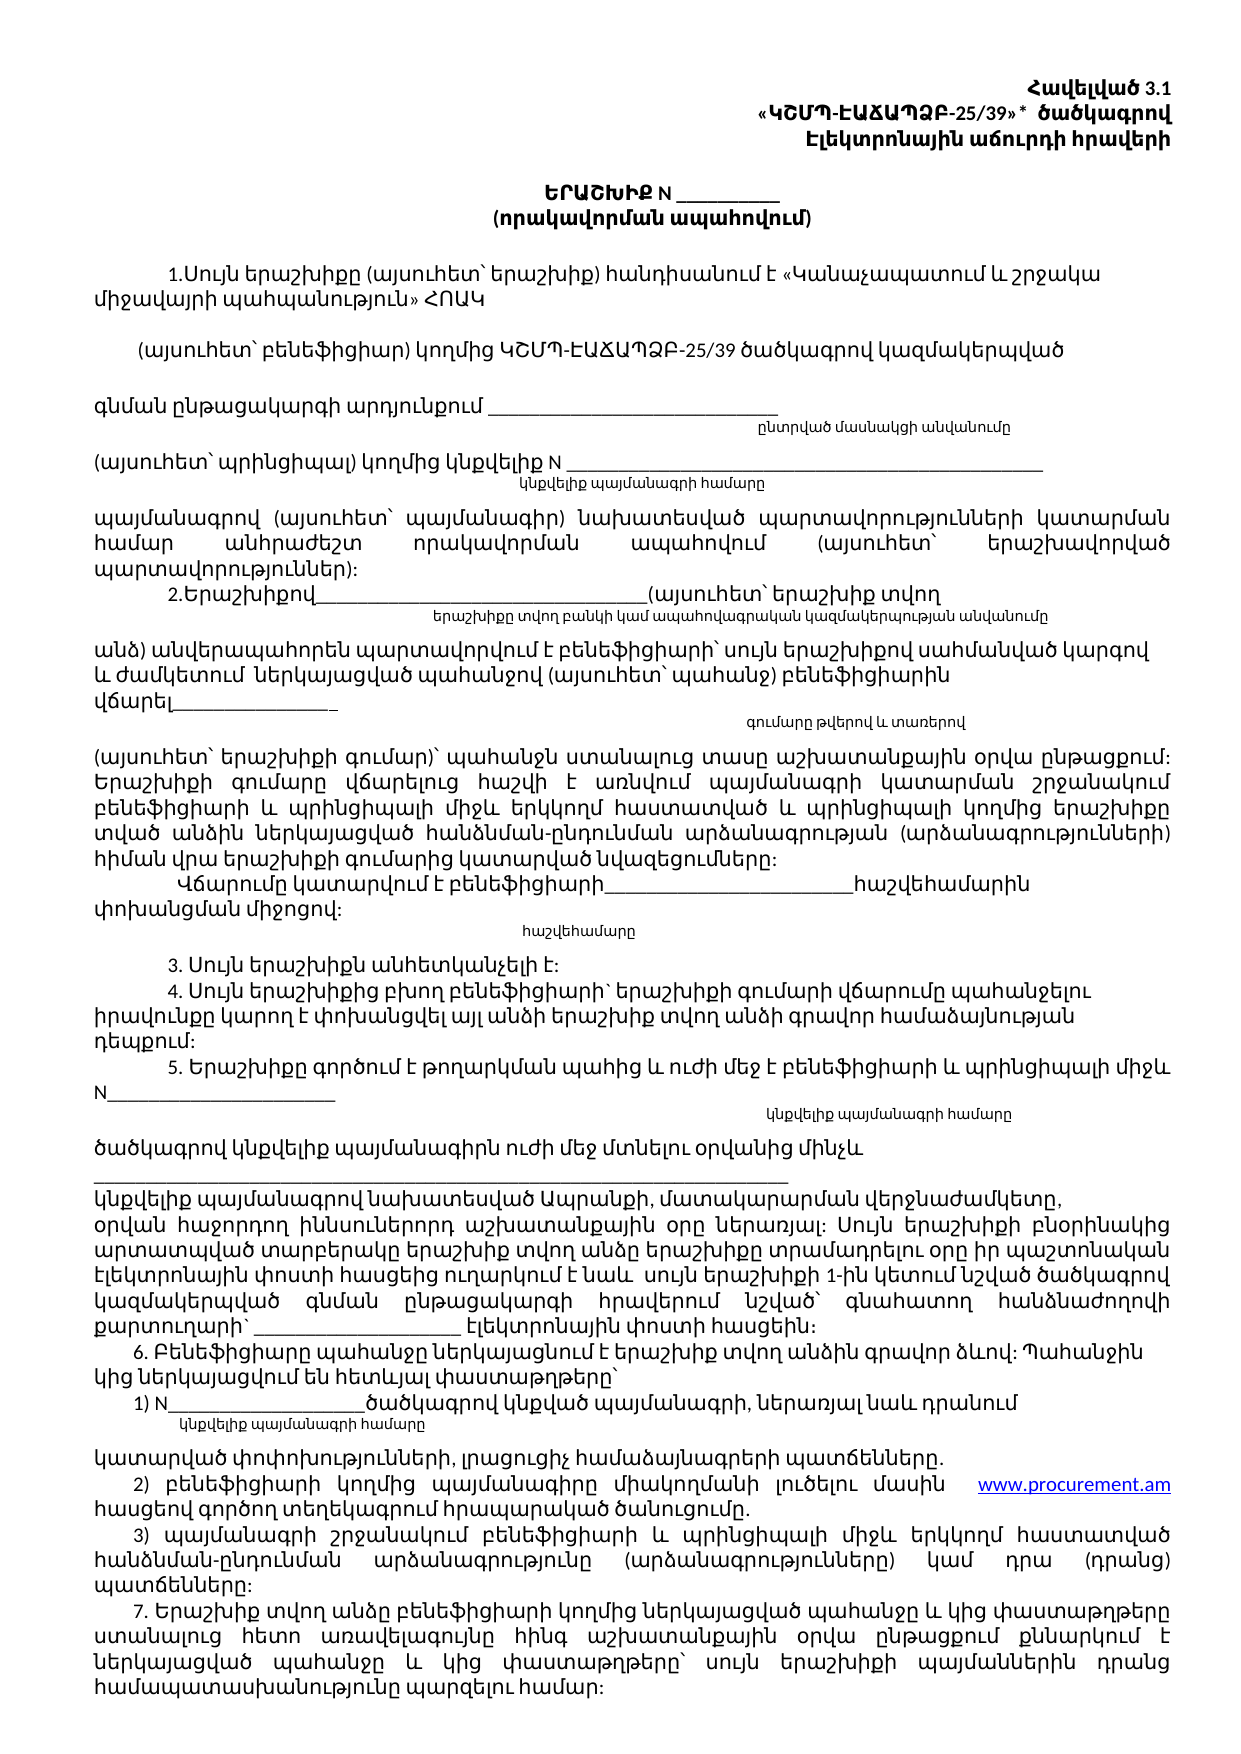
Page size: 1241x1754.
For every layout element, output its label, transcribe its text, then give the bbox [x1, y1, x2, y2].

text (այսուհետ՝ բենեֆիցիար) կողմից ԿՇՄՊ-ԷԱՃԱՊՁԲ-25/39 ծածկագրով կազմակերպված [94, 337, 1171, 393]
text գումարը թվերով և տառերով [241, 713, 1171, 744]
text 2.Երաշխիքով________________________________(այսուհետ՝ երաշխիք տվող [94, 581, 1171, 607]
text (այսուհետ՝ պրինցիպալ) կողմից կնքվելիք N ______________________________________________ կնքվելիք պայմանագրի համարը [94, 449, 1171, 505]
text 5. Երաշխիքը գործում է թողարկման պահից և ուժի մեջ է բենեֆիցիարի և պրինցիպալի միջև N______________________ [94, 1054, 1171, 1105]
text (այսուհետ՝ երաշխիքի գումար)՝ պահանջն ստանալուց տասը աշխատանքային օրվա ընթացքում: Երաշխիքի գումարը վճարելուց հաշվի է առնվում պայմանագրի կատարման շրջանակում բենեֆիցիարի և պրինցիպալի միջև երկկողմ հաստատված և պրինցիպալի կողմից երաշխիքը տված անձին ներկայացված հանձնման-ընդունման արձանագրության (արձանագրությունների) հիման վրա երաշխիքի գումարից կատարված նվազեցումները: [94, 744, 1171, 871]
text կնքվելիք պայմանագրի համարը [610, 1105, 1171, 1136]
text «ԿՇՄՊ-ԷԱՃԱՊՁԲ-25/39»* ծածկագրով [94, 100, 1171, 126]
text ծածկագրով կնքվելիք պայմանագիրն ուժի մեջ մտնելու օրվանից մինչև [94, 1136, 1171, 1161]
text օրվան հաջորդող իննսուներորդ աշխատանքային օրը ներառյալ: Սույն երաշխիքի բնօրինակից արտատպված տարբերակը երաշխիք տվող անձը երաշխիքը տրամադրելու օրը իր պաշտոնական էլեկտրոնային փոստի հասցեից ուղարկում է նաև սույն երաշխիքի 1-ին կետում նշված ծածկագրով կազմակերպված գնման ընթացակարգի հրավերում նշված՝ գնահատող հանձնաժողովի քարտուղարի` ____________________ էլեկտրոնային փոստի հասցեին։ [94, 1212, 1171, 1339]
text կնքվելիք պայմանագրով նախատեսված Ապրանքի, մատակարարման վերջնաժամկետը, [94, 1186, 1171, 1212]
text 7. Երաշխիք տվող անձը բենեֆիցիարի կողմից ներկայացված պահանջը և կից փաստաթղթերը ստանալուց հետո առավելագույնը հինգ աշխատանքային օրվա ընթացքում քննարկում է ներկայացված պահանջը և կից փաստաթղթերը՝ սույն երաշխիքի պայմաններին դրանց համապատասխանությունը պարզելու համար: [94, 1598, 1171, 1700]
text անձ) անվերապահորեն պարտավորվում է բենեֆիցիարի՝ սույն երաշխիքով սահմանված կարգով և ժամկետում ներկայացված պահանջով (այսուհետ՝ պահանջ) բենեֆիցիարին վճարել_______________ [94, 637, 1171, 713]
text 2) բենեֆիցիարի կողմից պայմանագիրը միակողմանի լուծելու մասին www.procurement.am հասցեով գործող տեղեկագրում հրապարակած ծանուցումը. [94, 1471, 1171, 1522]
text պայմանագրով (այսուհետ՝ պայմանագիր) նախատեսված պարտավորությունների կատարման համար անհրաժեշտ որակավորման ապահովում (այսուհետ՝ երաշխավորված պարտավորություններ): [94, 505, 1171, 581]
text 1) N___________________ծածկագրով կնքված պայմանագրի, ներառյալ նաև դրանում [94, 1390, 1171, 1415]
text կնքվելիք պայմանագրի համարը [94, 1415, 1171, 1446]
text գնման ընթացակարգի արդյունքում ____________________________ [94, 393, 1171, 419]
text կատարված փոփոխությունների, լրացուցիչ համաձայնագրերի պատճենները. [94, 1446, 1171, 1471]
text ընտրված մասնակցի անվանումը [94, 419, 1171, 449]
text երաշխիքը տվող բանկի կամ ապահովագրական կազմակերպության անվանումը [94, 607, 1171, 637]
text (որակավորման ապահովում) [94, 205, 1171, 231]
text Հավելված 3.1 [94, 75, 1171, 100]
text Էլեկտրոնային աճուրդի հրավերի [94, 126, 1171, 151]
text հաշվեհամարը [167, 922, 1171, 952]
text 3. Սույն երաշխիքն անհետկանչելի է: [94, 952, 1171, 978]
text ___________________________________________________________________ [94, 1161, 1171, 1186]
text 3) պայմանագրի շրջանակում բենեֆիցիարի և պրինցիպալի միջև երկկողմ հաստատված հանձնման-ընդունման արձանագրությունը (արձանագրությունները) կամ դրա (դրանց) պատճենները: [94, 1522, 1171, 1598]
text 1.Սույն երաշխիքը (այսուհետ՝ երաշխիք) հանդիսանում է «Կանաչապատում և շրջակա միջավայրի պահպանություն» ՀՈԱԿ [94, 261, 1171, 312]
text ԵՐԱՇԽԻՔ N __________ [94, 180, 1171, 205]
text Վճարումը կատարվում է բենեֆիցիարի________________________հաշվեհամարին փոխանցման միջոցով: [94, 871, 1171, 922]
text 6. Բենեֆիցիարը պահանջը ներկայացնում է երաշխիք տվող անձին գրավոր ձևով: Պահանջին կից ներկայացվում են հետևյալ փաստաթղթերը՝ [94, 1339, 1171, 1390]
text 4. Սույն երաշխիքից բխող բենեֆիցիարի` երաշխիքի գումարի վճարումը պահանջելու իրավունքը կարող է փոխանցվել այլ անձի երաշխիք տվող անձի գրավոր համաձայնության դեպքում: [94, 978, 1171, 1054]
